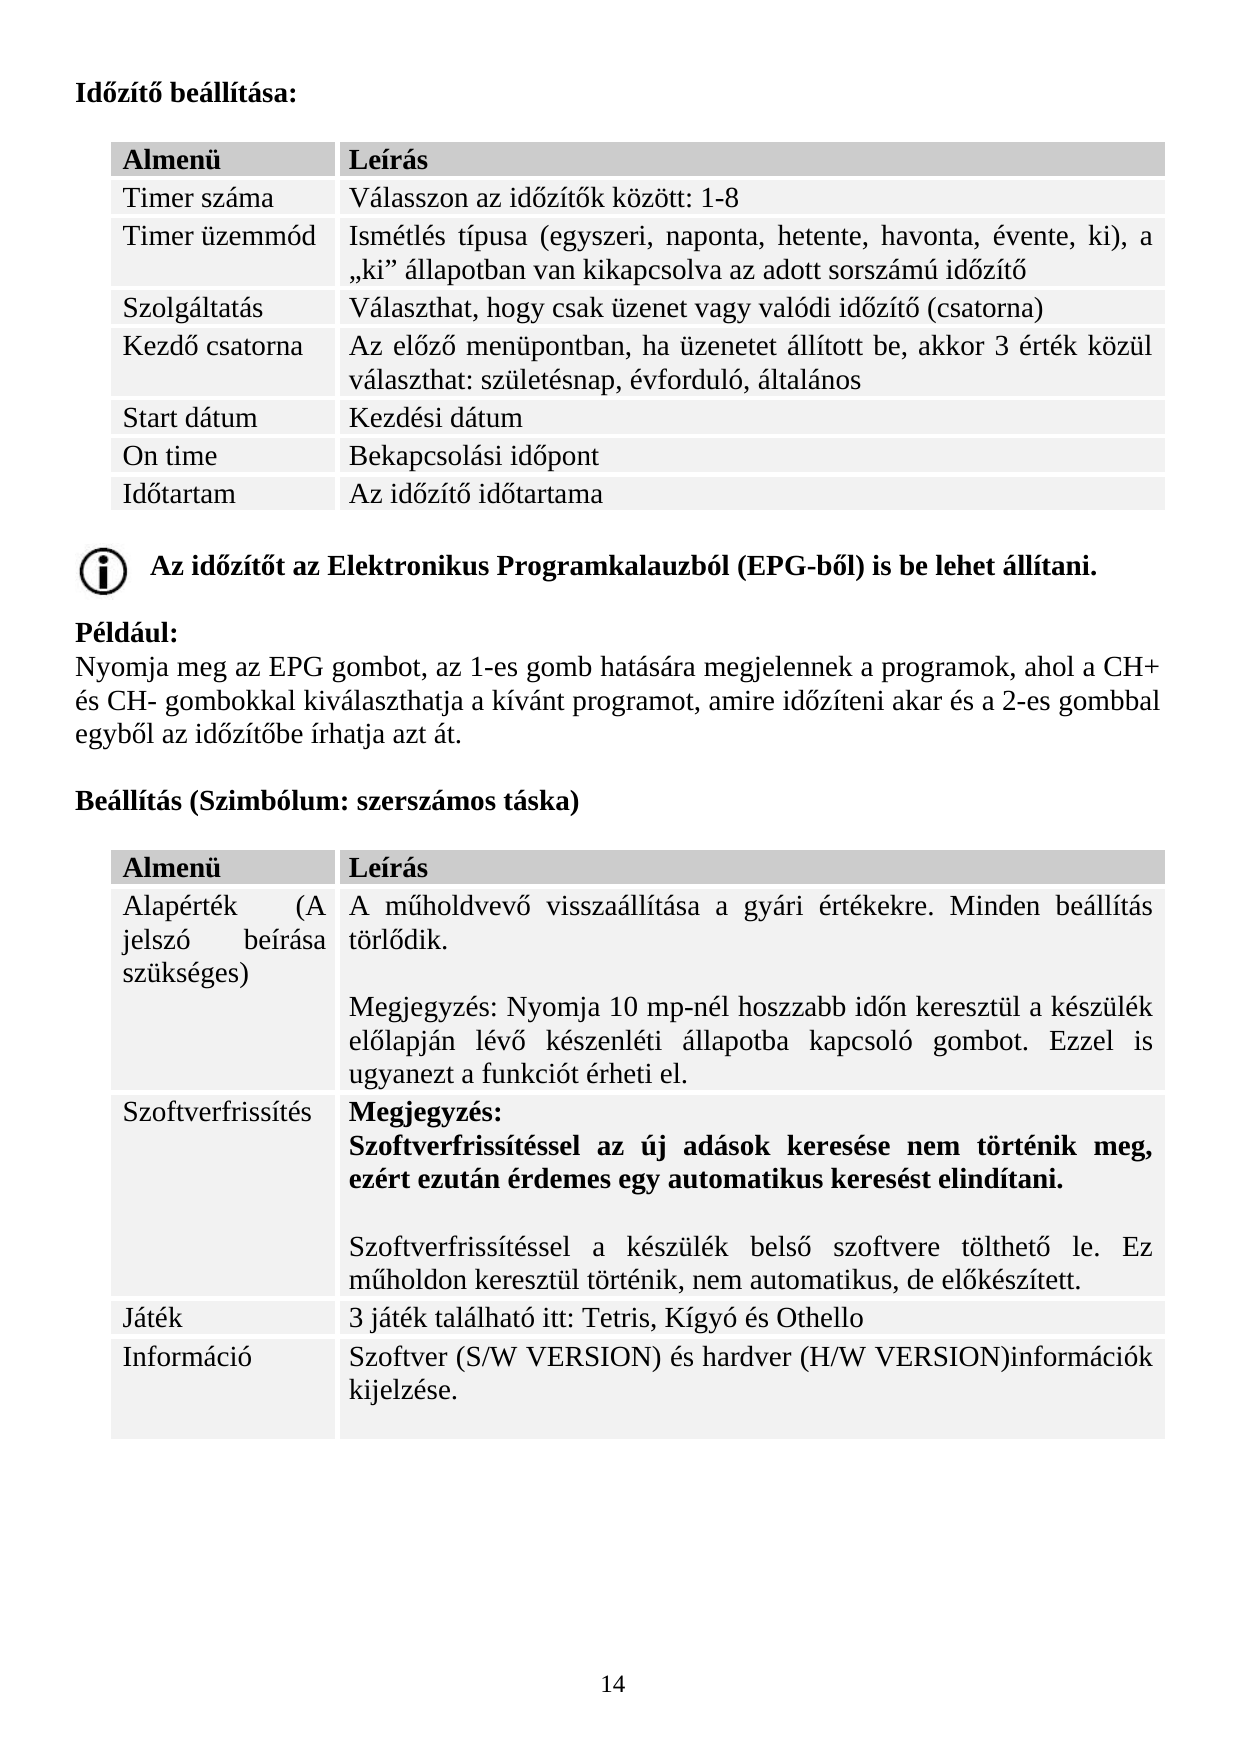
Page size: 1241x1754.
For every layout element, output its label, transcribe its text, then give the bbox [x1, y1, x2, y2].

table_cell Válasszon az időzítők között: 1-8 [340, 180, 1165, 214]
table_cell Választhat, hogy csak üzenet vagy valódi időzítő (csatorna) [340, 290, 1165, 324]
table_cell Információ [111, 1339, 335, 1439]
text Nyomja meg az EPG gombot, az 1-es gomb hatására megjelennek a programok, ahol a CH+ és CH- gombokkal kiválaszthatja a kívánt programot, amire időzíteni akar és a 2-es gombbal egyből az időzítőbe írhatja azt át. [75, 649, 1162, 750]
picture [75, 543, 132, 600]
text Időzítő beállítása: [75, 75, 1162, 108]
table_cell Szoftverfrissítés [111, 1095, 335, 1296]
table_cell 3 játék található itt: Tetris, Kígyó és Othello [340, 1301, 1165, 1334]
table_cell Megjegyzés: Szoftverfrissítéssel az új adások keresése nem történik meg, ezért ezután érdemes egy automatikus keresést elindítani. Szoftverfrissítéssel a készülék belső szoftvere tölthető le. Ez műholdon keresztül történik, nem automatikus, de előkészített. [340, 1095, 1165, 1296]
text Beállítás (Szimbólum: szerszámos táska) [75, 783, 1162, 817]
text Az időzítőt az Elektronikus Programkalauzból (EPG-ből) is be lehet állítani. [132, 548, 1162, 582]
table_header Almenü [111, 142, 335, 176]
table_cell Timer száma [111, 180, 335, 214]
table_cell Ismétlés típusa (egyszeri, naponta, hetente, havonta, évente, ki), a „ki” állapotban van kikapcsolva az adott sorszámú időzítő [340, 218, 1165, 286]
table_cell Kezdő csatorna [111, 328, 335, 396]
table_cell Az előző menüpontban, ha üzenetet állított be, akkor 3 érték közül választhat: születésnap, évforduló, általános [340, 328, 1165, 396]
text Például: [75, 616, 1162, 649]
table_cell Timer üzemmód [111, 218, 335, 286]
table_cell Szolgáltatás [111, 290, 335, 324]
table_header Almenü [111, 850, 335, 884]
table_header Leírás [340, 850, 1165, 884]
table_cell A műholdvevő visszaállítása a gyári értékekre. Minden beállítás törlődik. Megjegyzés: Nyomja 10 mp-nél hoszzabb időn keresztül a készülék előlapján lévő készenléti állapotba kapcsoló gombot. Ezzel is ugyanezt a funkciót érheti el. [340, 889, 1165, 1090]
table_cell Az időzítő időtartama [340, 477, 1165, 510]
table_cell Kezdési dátum [340, 400, 1165, 434]
table_cell Időtartam [111, 477, 335, 510]
table_cell Szoftver (S/W VERSION) és hardver (H/W VERSION)információk kijelzése. [340, 1339, 1165, 1439]
table_cell On time [111, 438, 335, 472]
table_cell Bekapcsolási időpont [340, 438, 1165, 472]
table_cell Játék [111, 1301, 335, 1334]
table_cell Alapérték (A jelszó beírása szükséges) [111, 889, 335, 1090]
table_header Leírás [340, 142, 1165, 176]
table_cell Start dátum [111, 400, 335, 434]
